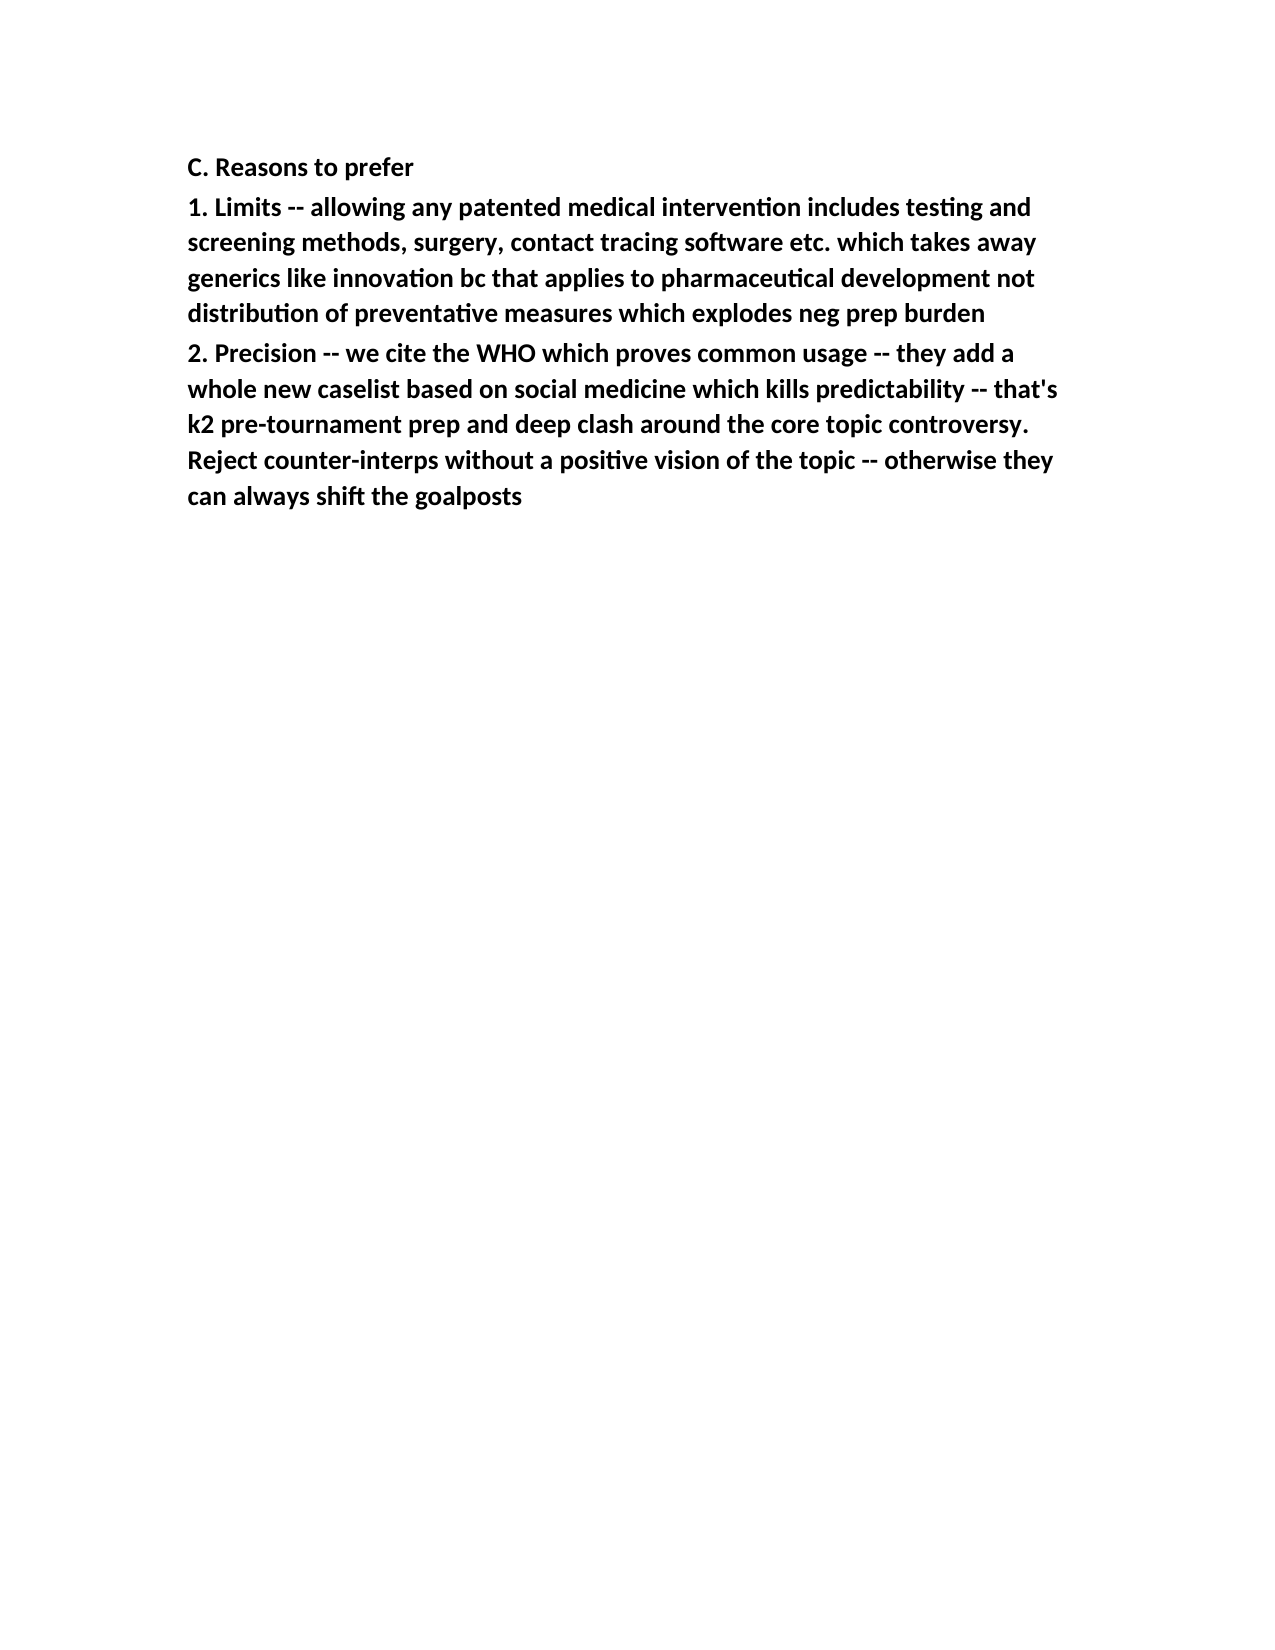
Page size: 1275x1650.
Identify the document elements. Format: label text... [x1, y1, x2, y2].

subtitle 1. Limits -- allowing any patented medical intervention includes testing and screening methods, surgery, contact tracing software etc. which takes away generics like innovation bc that applies to pharmaceutical development not distribution of preventative measures which explodes neg prep burden [187, 190, 1087, 330]
subtitle C. Reasons to prefer [187, 150, 1087, 183]
subtitle 2. Precision -- we cite the WHO which proves common usage -- they add a whole new caselist based on social medicine which kills predictability -- that's k2 pre-tournament prep and deep clash around the core topic controversy. Reject counter-interps without a positive vision of the topic -- otherwise they can always shift the goalposts [187, 336, 1087, 512]
